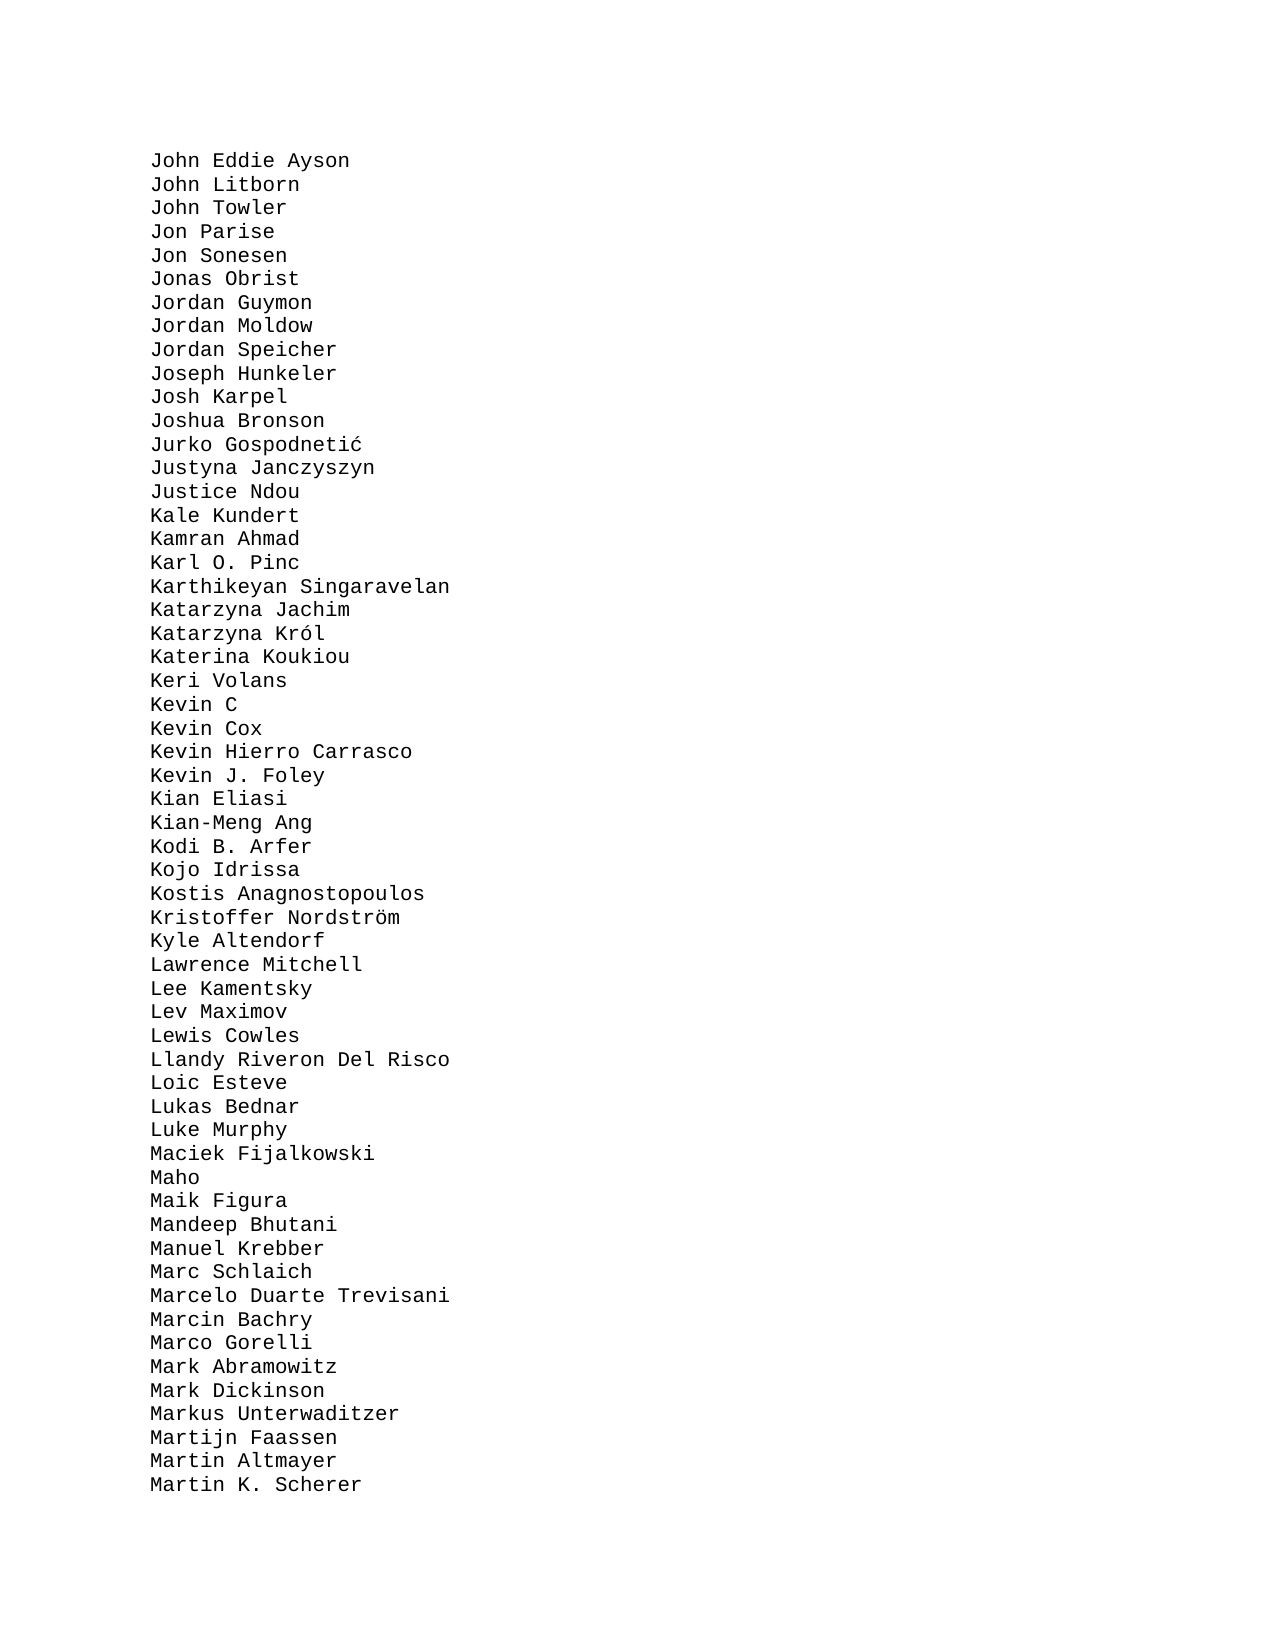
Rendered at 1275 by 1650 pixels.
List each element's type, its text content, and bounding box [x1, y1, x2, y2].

text Kamran Ahmad [150, 528, 1125, 552]
text Marcelo Duarte Trevisani [150, 1285, 1125, 1309]
text Jonas Obrist [150, 268, 1125, 292]
text Keri Volans [150, 670, 1125, 694]
text Justyna Janczyszyn [150, 457, 1125, 481]
text Jordan Speicher [150, 339, 1125, 363]
text Lawrence Mitchell [150, 954, 1125, 978]
text John Towler [150, 197, 1125, 221]
text Kodi B. Arfer [150, 836, 1125, 859]
text Maik Figura [150, 1190, 1125, 1214]
text Marc Schlaich [150, 1261, 1125, 1285]
text Kevin J. Foley [150, 765, 1125, 788]
text Kale Kundert [150, 505, 1125, 528]
text Jordan Moldow [150, 316, 1125, 339]
text Karl O. Pinc [150, 552, 1125, 576]
text John Eddie Ayson [150, 150, 1125, 174]
text Katarzyna Król [150, 623, 1125, 647]
text Jordan Guymon [150, 292, 1125, 316]
text Marco Gorelli [150, 1332, 1125, 1356]
text Lee Kamentsky [150, 978, 1125, 1001]
text Markus Unterwaditzer [150, 1403, 1125, 1427]
text Lewis Cowles [150, 1025, 1125, 1048]
text Justice Ndou [150, 481, 1125, 505]
text Kian Eliasi [150, 788, 1125, 812]
text Karthikeyan Singaravelan [150, 576, 1125, 599]
text Katerina Koukiou [150, 647, 1125, 670]
text Kristoffer Nordström [150, 907, 1125, 930]
text Joseph Hunkeler [150, 363, 1125, 386]
text Maho [150, 1167, 1125, 1190]
text Jon Parise [150, 221, 1125, 244]
text Katarzyna Jachim [150, 599, 1125, 623]
text Mandeep Bhutani [150, 1214, 1125, 1238]
text Loic Esteve [150, 1072, 1125, 1096]
text Kyle Altendorf [150, 930, 1125, 954]
text Luke Murphy [150, 1119, 1125, 1143]
text Kevin Cox [150, 717, 1125, 741]
text Kostis Anagnostopoulos [150, 883, 1125, 907]
text Llandy Riveron Del Risco [150, 1048, 1125, 1072]
text Martin Altmayer [150, 1451, 1125, 1474]
text Joshua Bronson [150, 410, 1125, 434]
text Kevin Hierro Carrasco [150, 741, 1125, 765]
text Martin K. Scherer [150, 1474, 1125, 1498]
text Lukas Bednar [150, 1096, 1125, 1119]
text Manuel Krebber [150, 1238, 1125, 1261]
text Kevin C [150, 694, 1125, 717]
text Jurko Gospodnetić [150, 434, 1125, 457]
text Kojo Idrissa [150, 859, 1125, 883]
text Kian-Meng Ang [150, 812, 1125, 836]
text Mark Abramowitz [150, 1356, 1125, 1379]
text Maciek Fijalkowski [150, 1143, 1125, 1167]
text Jon Sonesen [150, 244, 1125, 268]
text Lev Maximov [150, 1001, 1125, 1025]
text Martijn Faassen [150, 1427, 1125, 1451]
text Josh Karpel [150, 386, 1125, 410]
text John Litborn [150, 174, 1125, 197]
text Mark Dickinson [150, 1379, 1125, 1403]
text Marcin Bachry [150, 1309, 1125, 1332]
